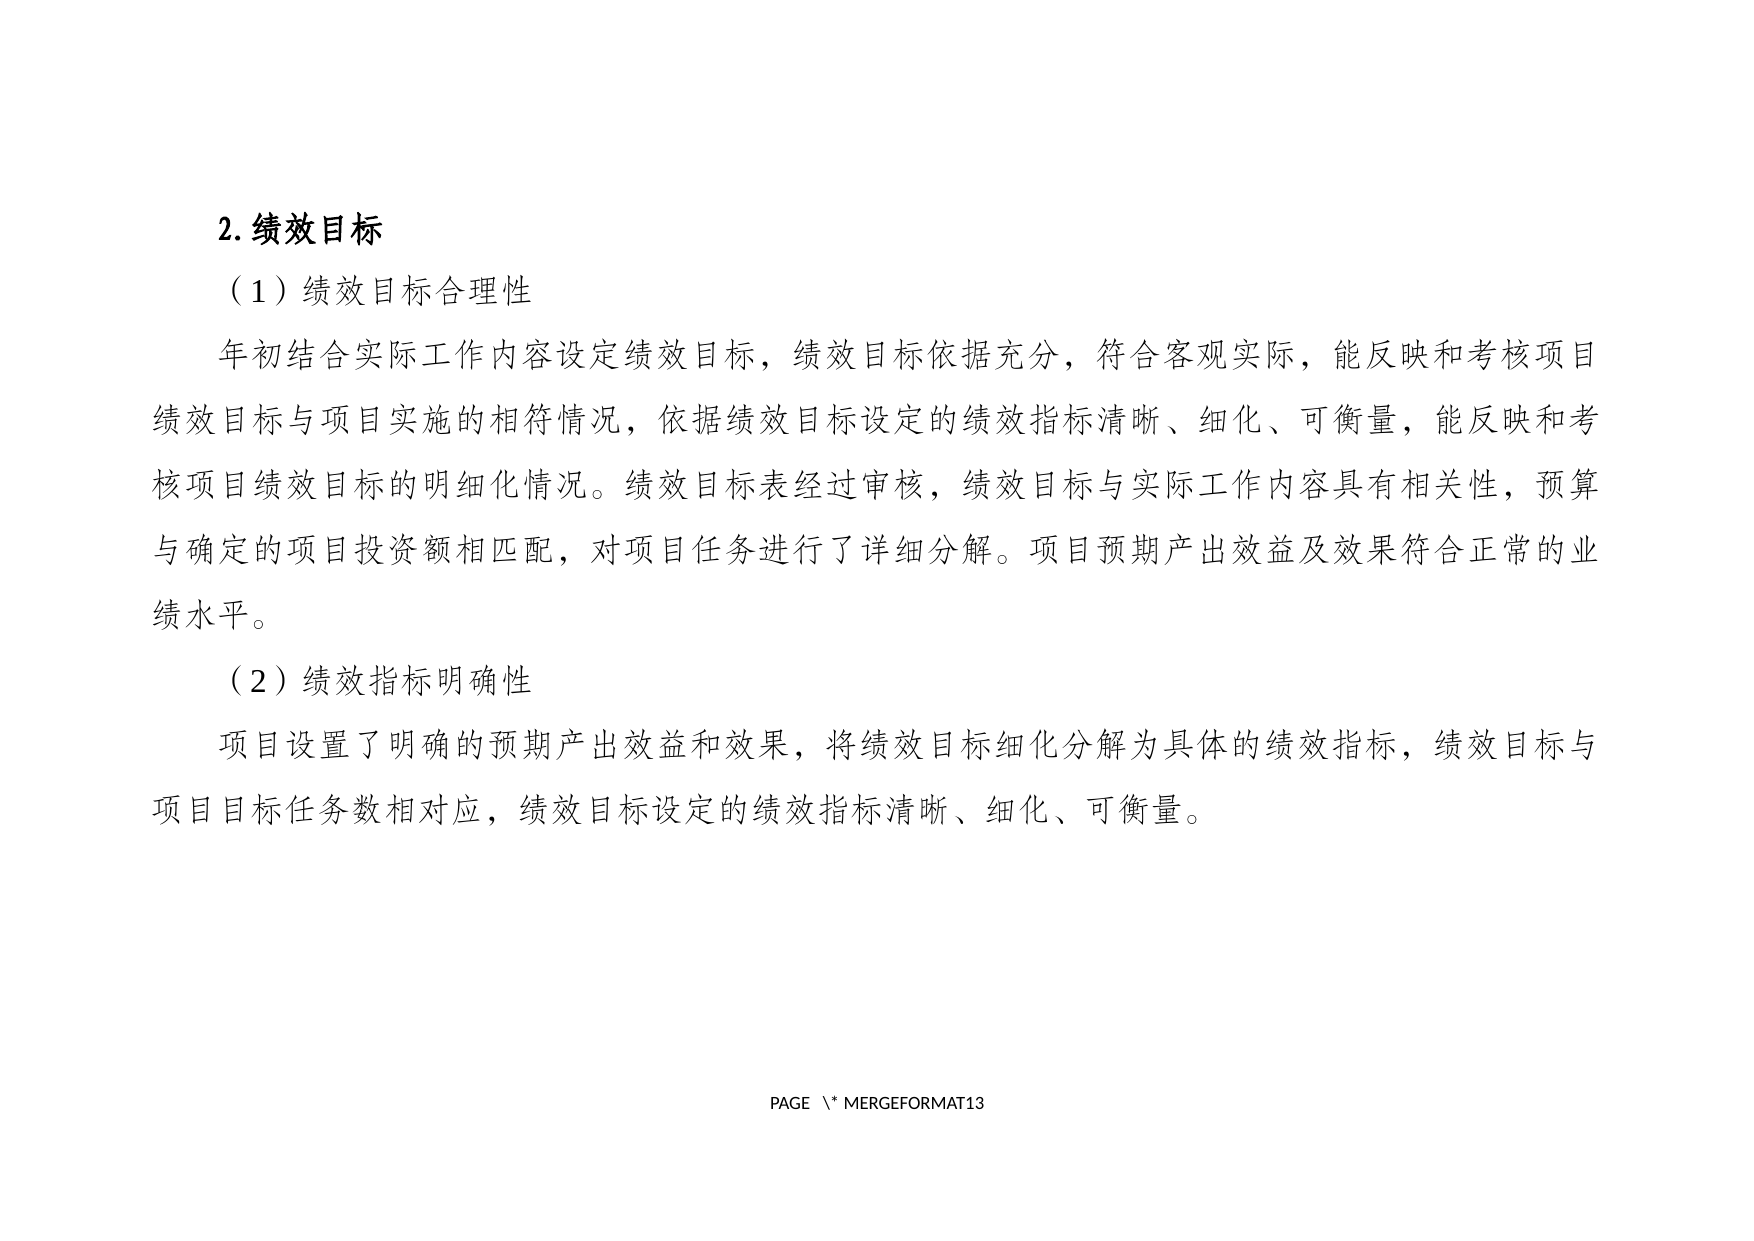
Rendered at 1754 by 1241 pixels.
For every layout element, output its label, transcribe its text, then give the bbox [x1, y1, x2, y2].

text 项目设置了明确的预期产出效益和效果，将绩效目标细化分解为具体的绩效指标，绩效目标与项目目标任务数相对应，绩效目标设定的绩效指标清晰、细化、可衡量。 [150, 714, 1604, 844]
text （2）绩效指标明确性 [150, 649, 1604, 714]
text 年初结合实际工作内容设定绩效目标，绩效目标依据充分，符合客观实际，能反映和考核项目绩效目标与项目实施的相符情况，依据绩效目标设定的绩效指标清晰、细化、可衡量，能反映和考核项目绩效目标的明细化情况。绩效目标表经过审核，绩效目标与实际工作内容具有相关性，预算与确定的项目投资额相匹配，对项目任务进行了详细分解。项目预期产出效益及效果符合正常的业绩水平。 [150, 324, 1604, 649]
text （1）绩效目标合理性 [150, 259, 1604, 324]
text 2.绩效目标 [150, 194, 1604, 259]
